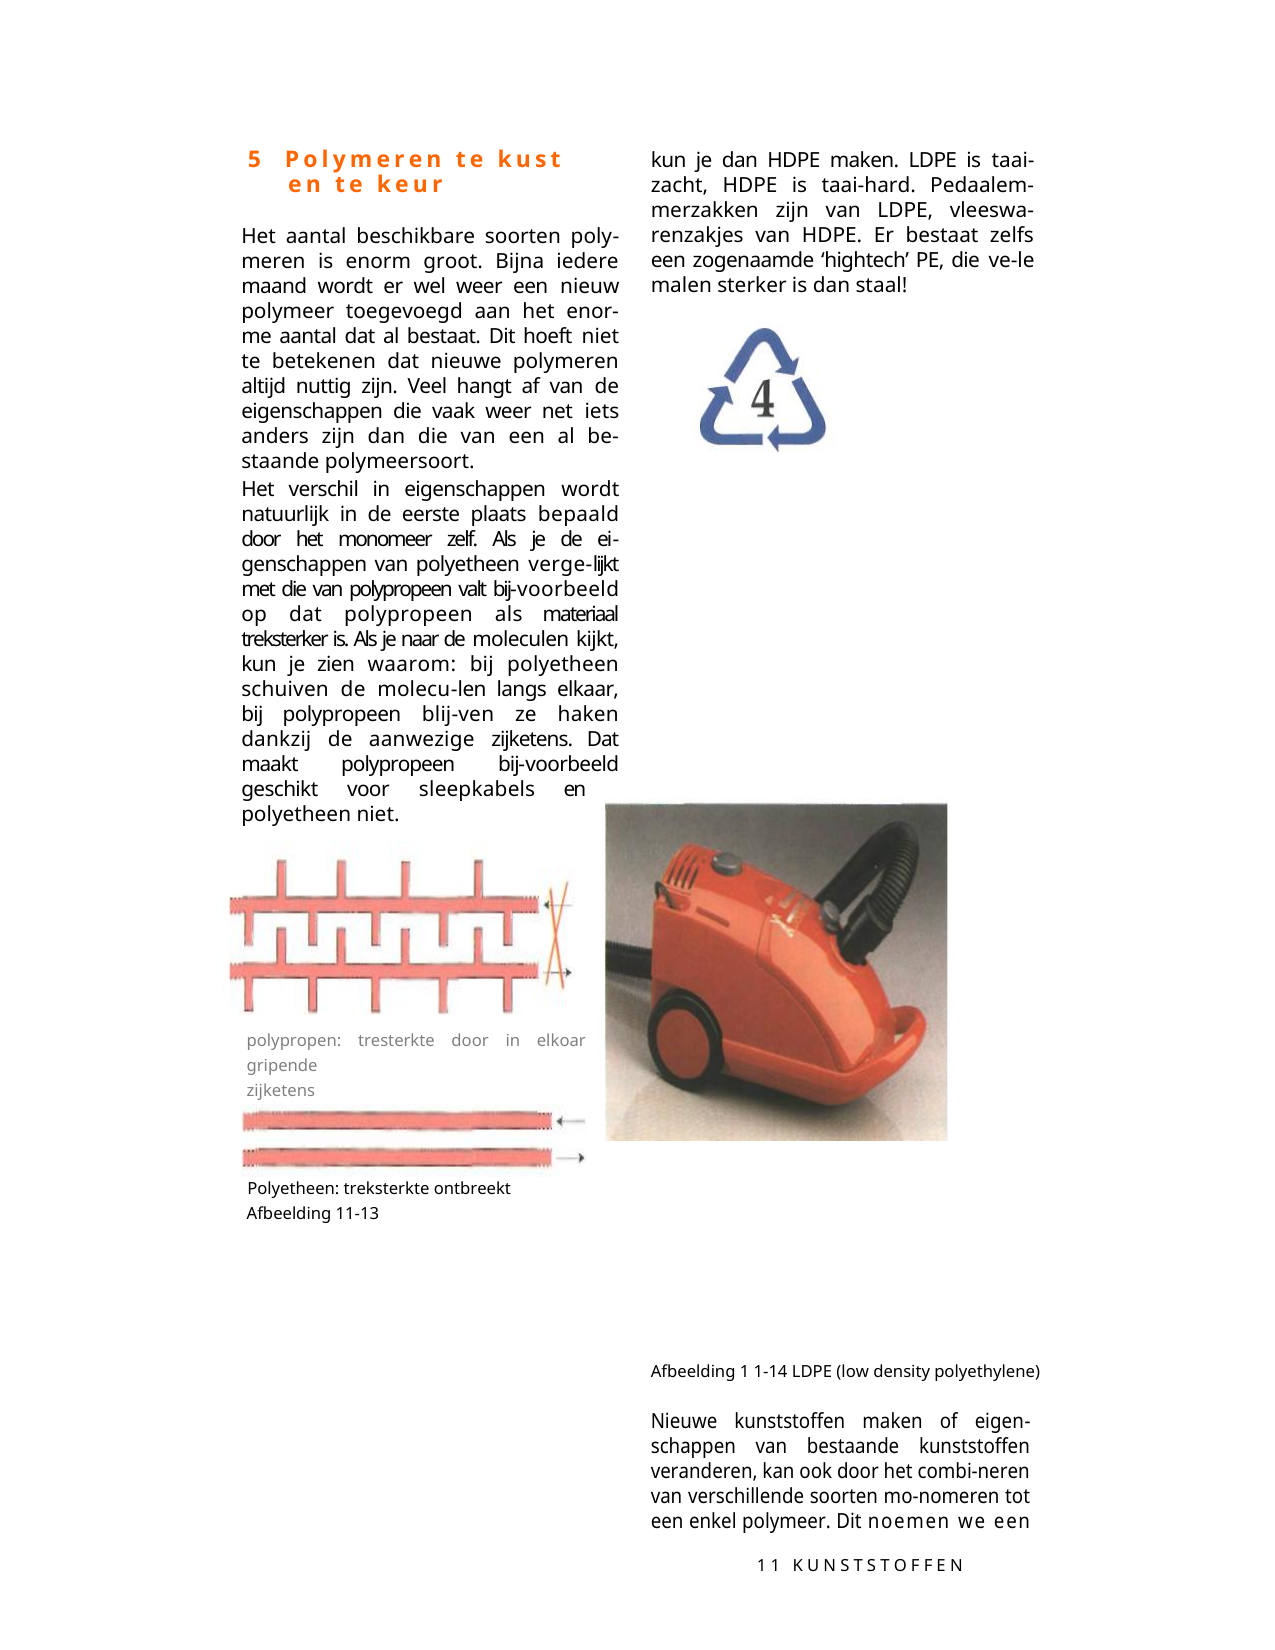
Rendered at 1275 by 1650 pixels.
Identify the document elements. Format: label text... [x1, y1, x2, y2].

picture [239, 1104, 586, 1176]
text Het aantal beschikbare soorten polymeren is enorm groot. Bijna iedere maand wordt er wel weer een nieuw polymeer toegevoegd aan het enor-me aantal dat al bestaat. Dit hoeft niet te betekenen dat nieuwe polymeren altijd nuttig zijn. Veel hangt af van de eigenschappen die vaak weer net iets anders zijn dan die van een al be-staande polymeersoort. [241, 224, 619, 474]
text zijketens [246, 1077, 603, 1102]
picture [676, 321, 845, 450]
text kun je dan HDPE maken. LDPE is taai-zacht, HDPE is taai-hard. Pedaalem-merzakken zijn van LDPE, vleeswa-renzakjes van HDPE. Er bestaat zelfs een zogenaamde ‘hightech’ PE, die ve-le malen sterker is dan staal! [651, 148, 1034, 298]
picture [603, 798, 947, 1138]
text Afbeelding 1 1-14 LDPE (low density polyethylene) [651, 1359, 1049, 1382]
text Polyetheen: treksterkte ontbreekt [247, 1177, 599, 1199]
picture [214, 841, 577, 1014]
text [651, 1408, 1030, 1533]
text 5 Polymeren te kust en te keur [248, 148, 572, 198]
text Afbeelding 11-13 [246, 1199, 600, 1224]
text Het verschil in eigenschappen wordt natuurlijk in de eerste plaats bepaald door het monomeer zelf. Als je de eigenschappen van polyetheen verge-lijkt met die van polypropeen valt bij-voorbeeld op dat polypropeen als materiaal treksterker is. Als je naar de moleculen kijkt, kun je zien waarom: bij polyetheen schuiven de molecu-len langs elkaar, bij polypropeen blij-ven ze haken dankzij de aanwezige zijketens. Dat maakt polypropeen bij-voorbeeld geschikt voor sleepkabels en polyetheen niet. [241, 477, 619, 827]
